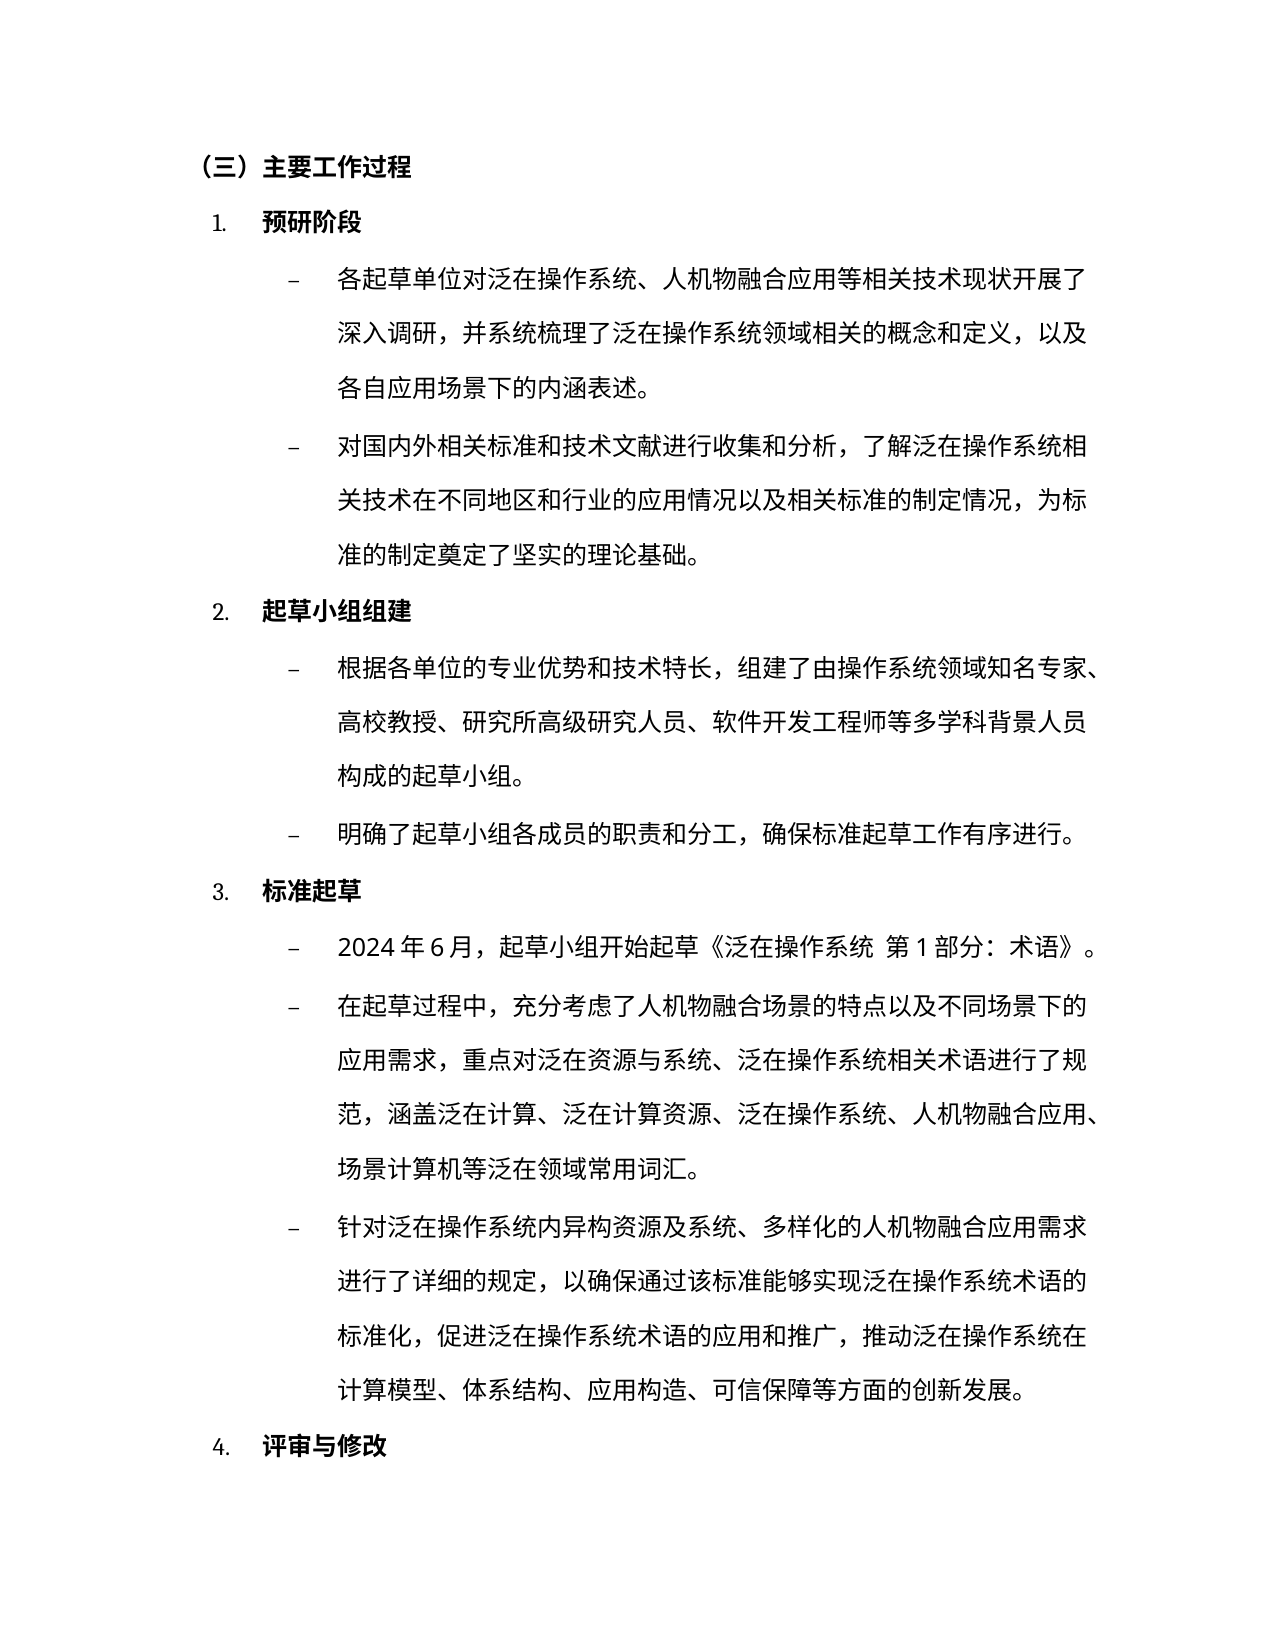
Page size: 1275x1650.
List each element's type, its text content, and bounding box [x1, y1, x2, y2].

list 针对泛在操作系统内异构资源及系统、多样化的人机物融合应用需求进行了详细的规定，以确保通过该标准能够实现泛在操作系统术语的标准化，促进泛在操作系统术语的应用和推广，推动泛在操作系统在计算模型、体系结构、应用构造、可信保障等方面的创新发展。 [287, 1207, 1087, 1407]
list 预研阶段 [212, 205, 1087, 239]
list 起草小组组建 [212, 593, 1087, 627]
list 在起草过程中，充分考虑了人机物融合场景的特点以及不同场景下的应用需求，重点对泛在资源与系统、泛在操作系统相关术语进行了规范，涵盖泛在计算、泛在计算资源、泛在操作系统、人机物融合应用、场景计算机等泛在领域常用词汇。 [287, 986, 1087, 1185]
subtitle （三）主要工作过程 [187, 150, 1087, 184]
list 标准起草 [212, 873, 1087, 907]
list 各起草单位对泛在操作系统、人机物融合应用等相关技术现状开展了深入调研，并系统梳理了泛在操作系统领域相关的概念和定义，以及各自应用场景下的内涵表述。 [287, 259, 1087, 404]
list 2024年6月，起草小组开始起草《泛在操作系统 第1部分：术语》。 [287, 928, 1087, 964]
list 根据各单位的专业优势和技术特长，组建了由操作系统领域知名专家、高校教授、研究所高级研究人员、软件开发工程师等多学科背景人员构成的起草小组。 [287, 648, 1087, 793]
list 对国内外相关标准和技术文献进行收集和分析，了解泛在操作系统相关技术在不同地区和行业的应用情况以及相关标准的制定情况，为标准的制定奠定了坚实的理论基础。 [287, 426, 1087, 571]
list 评审与修改 [212, 1428, 1087, 1463]
list 明确了起草小组各成员的职责和分工，确保标准起草工作有序进行。 [287, 815, 1087, 851]
